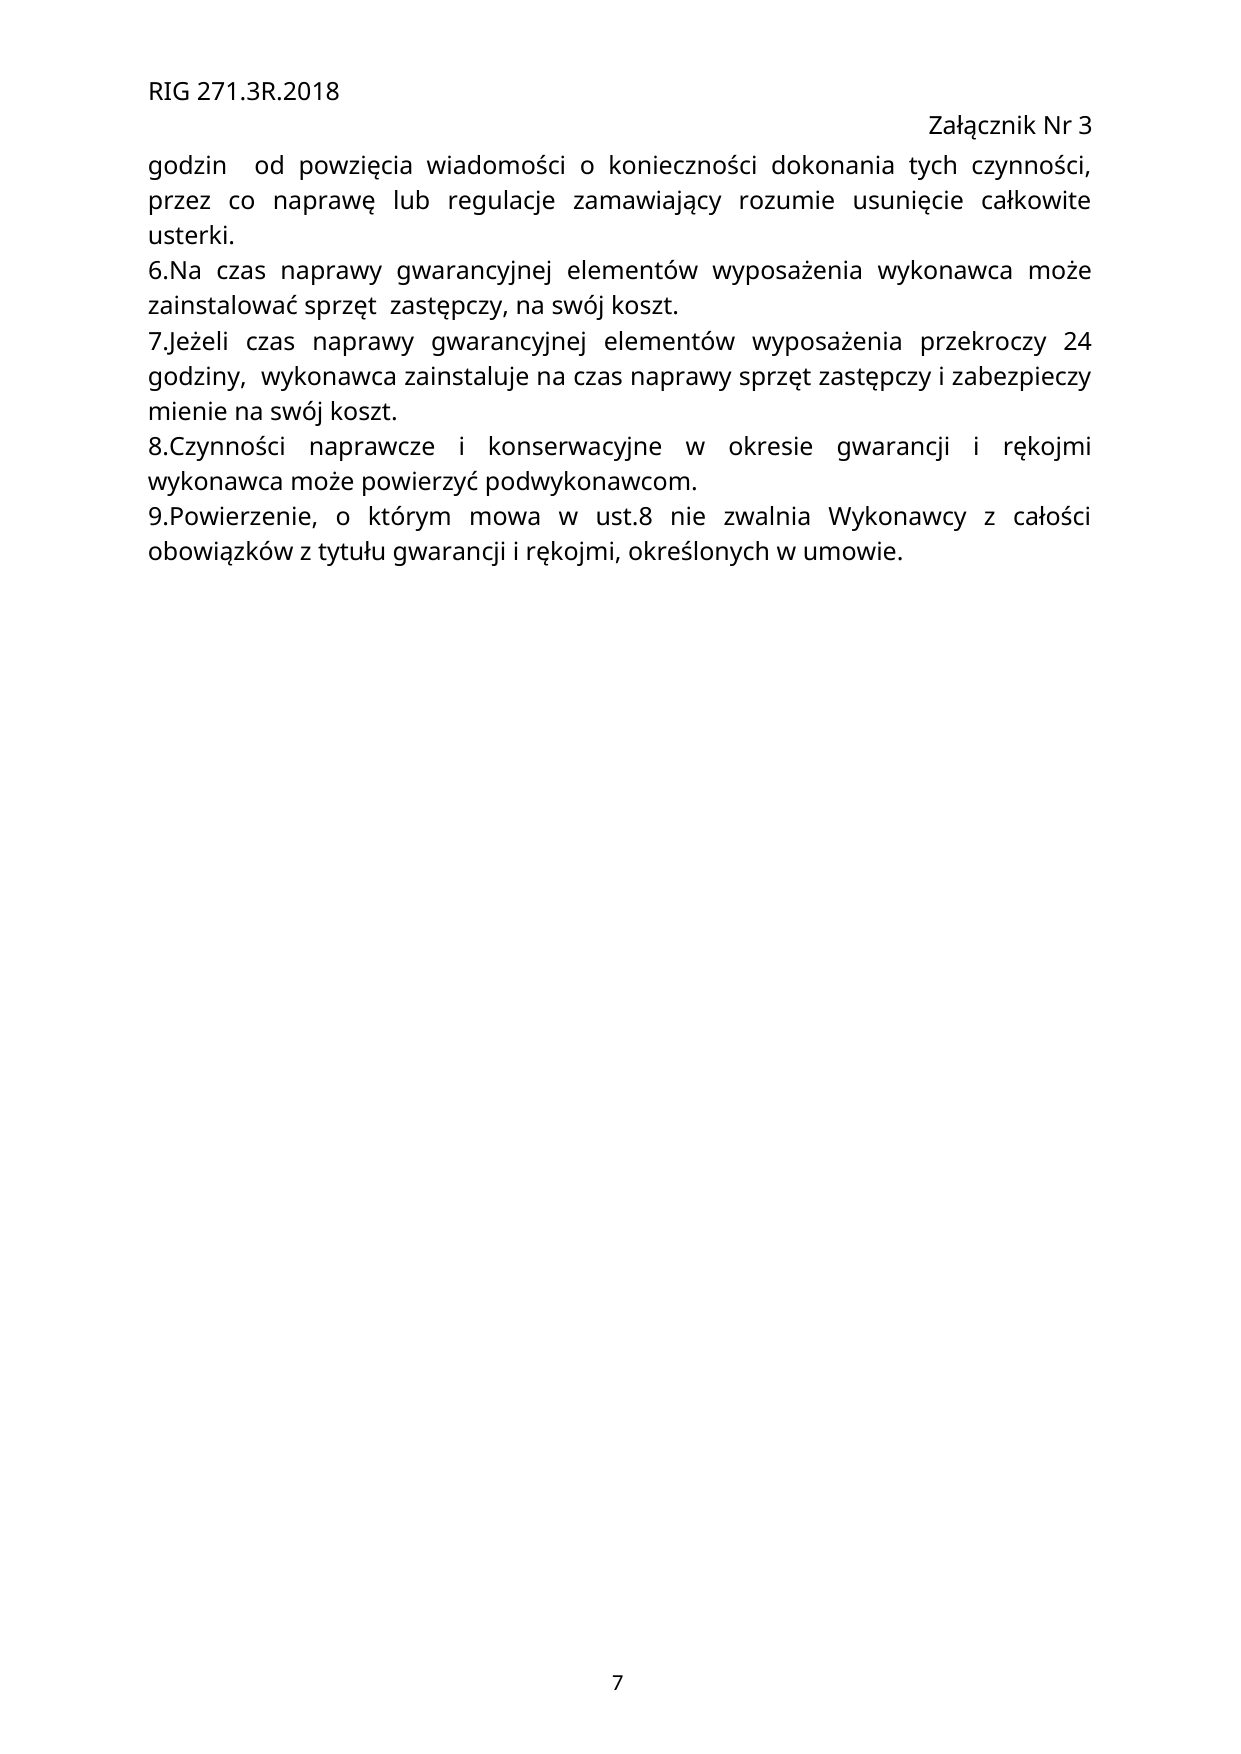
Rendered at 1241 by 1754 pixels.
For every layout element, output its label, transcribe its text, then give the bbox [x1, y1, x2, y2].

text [148, 148, 1093, 252]
text 9.Powierzenie, o którym mowa w ust.8 nie zwalnia Wykonawcy z całości obowiązków z tytułu gwarancji i rękojmi, określonych w umowie. [148, 499, 1093, 568]
text 7.Jeżeli czas naprawy gwarancyjnej elementów wyposażenia przekroczy 24 godziny, wykonawca zainstaluje na czas naprawy sprzęt zastępczy i zabezpieczy mienie na swój koszt. [148, 323, 1093, 427]
text 8.Czynności naprawcze i konserwacyjne w okresie gwarancji i rękojmi wykonawca może powierzyć podwykonawcom. [148, 428, 1093, 498]
text 6.Na czas naprawy gwarancyjnej elementów wyposażenia wykonawca może zainstalować sprzęt zastępczy, na swój koszt. [148, 253, 1093, 322]
